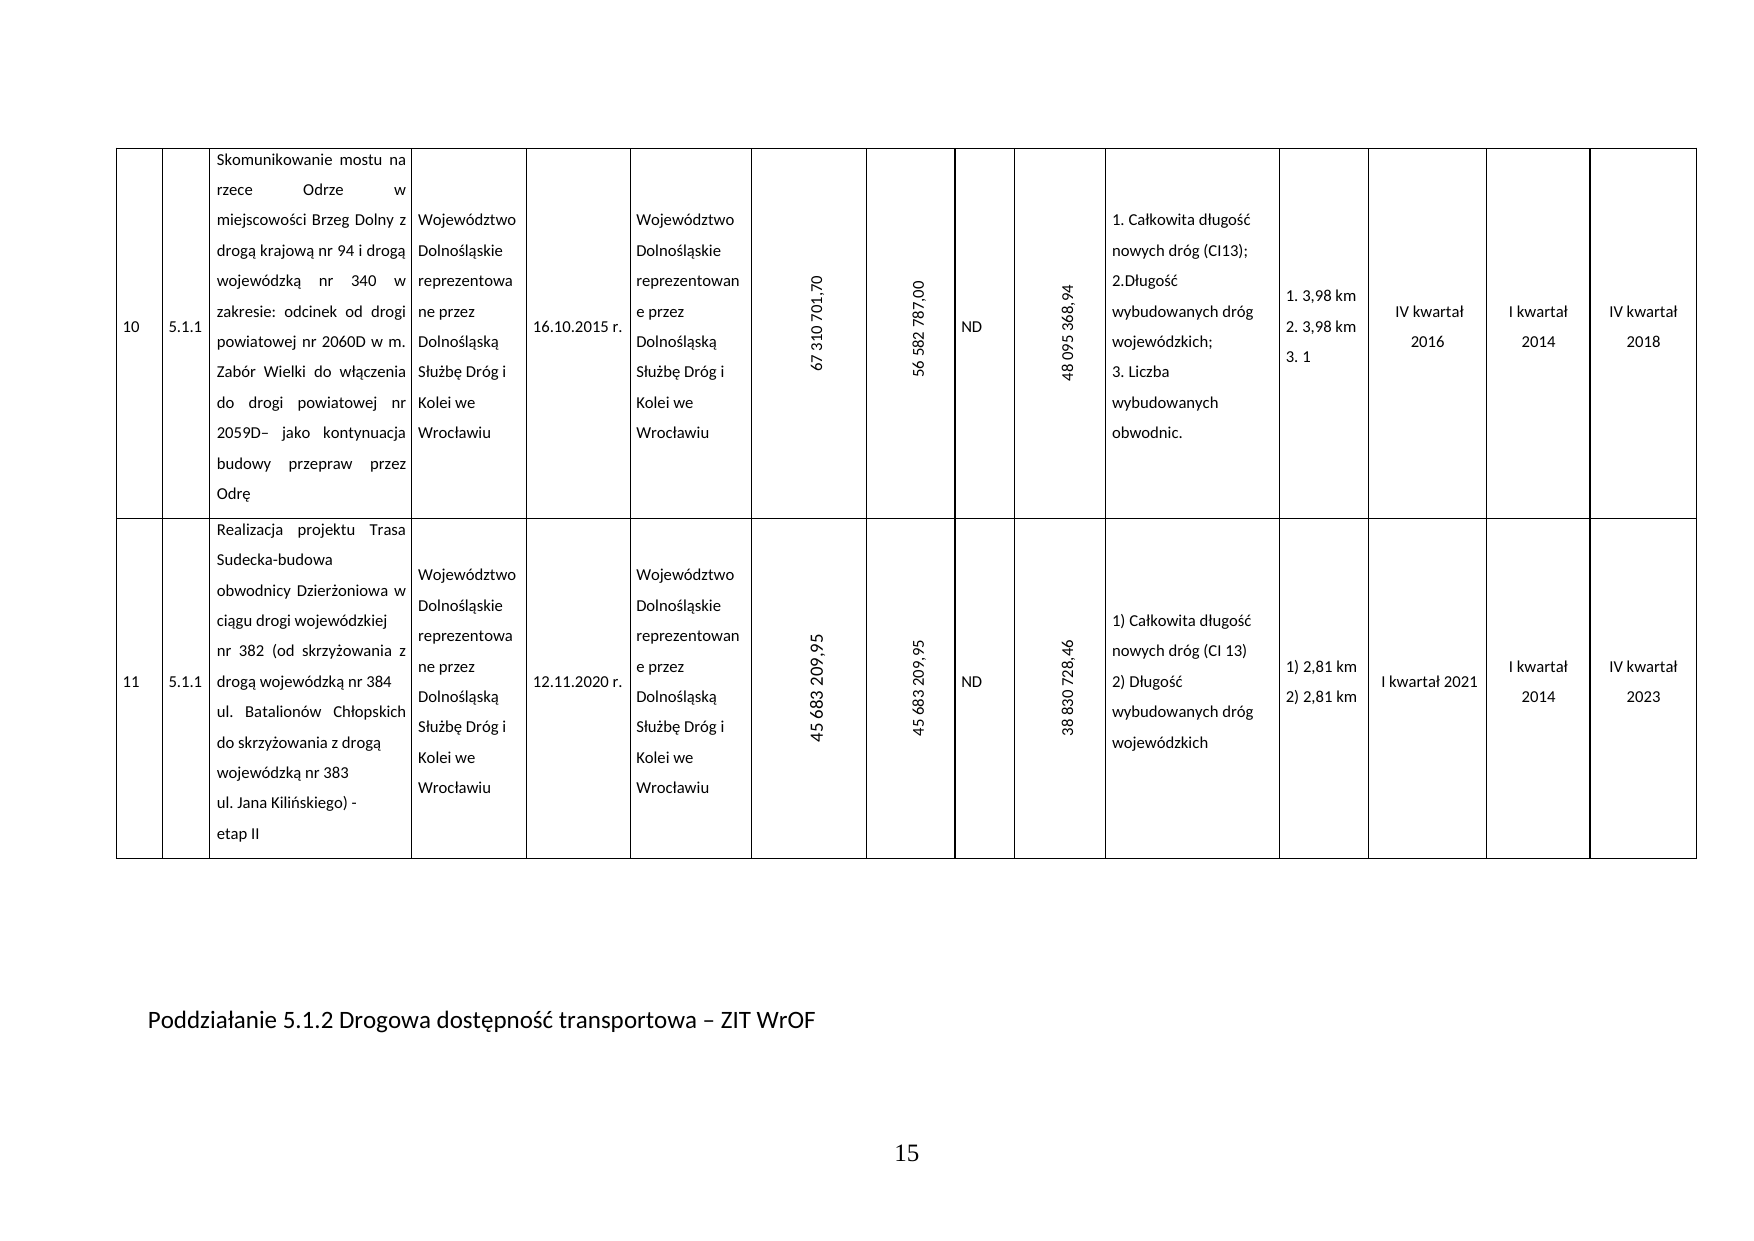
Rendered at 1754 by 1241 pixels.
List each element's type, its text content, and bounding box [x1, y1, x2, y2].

table_cell 10 [117, 149, 162, 518]
table_cell 5.1.1 [163, 519, 209, 858]
table_cell ND [956, 149, 1014, 518]
table_cell Skomunikowanie mostu na rzece Odrze w miejscowości Brzeg Dolny z drogą krajową nr 94 i drogą wojewódzką nr 340 w zakresie: odcinek od drogi powiatowej nr 2060D w m. Zabór Wielki do włączenia do drogi powiatowej nr 2059D– jako kontynuacja budowy przepraw przez Odrę [210, 149, 411, 518]
table_cell 5.1.1 [163, 149, 209, 518]
table_cell 38 830 728,46 [1015, 519, 1105, 858]
table_cell 45 683 209,95 [867, 519, 954, 858]
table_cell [412, 149, 526, 518]
table_cell 48 095 368,94 [1015, 149, 1105, 518]
table_cell IV kwartał 2023 [1591, 519, 1696, 858]
table_cell I kwartał 2014 [1487, 149, 1589, 518]
table_cell 1) 2,81 km 2) 2,81 km [1280, 519, 1368, 858]
table_cell 11 [117, 519, 162, 858]
table_cell 1. Całkowita długość nowych dróg (CI13); 2.Długość wybudowanych dróg wojewódzkich; 3. Liczba wybudowanych obwodnic. [1106, 149, 1279, 518]
table_cell ND [956, 519, 1014, 858]
table_cell Województwo Dolnośląskie reprezentowane przez Dolnośląską Służbę Dróg i Kolei we Wrocławiu [631, 519, 751, 858]
table_cell 12.11.2020 r. [527, 519, 630, 858]
table_cell 16.10.2015 r. [527, 149, 630, 518]
table_cell 56 582 787,00 [867, 149, 954, 518]
table_cell Realizacja projektu Trasa Sudecka-budowa obwodnicy Dzierżoniowa w ciągu drogi wojewódzkiej nr 382 (od skrzyżowania z drogą wojewódzką nr 384 ul. Batalionów Chłopskich do skrzyżowania z drogą wojewódzką nr 383 ul. Jana Kilińskiego) - etap II [210, 519, 411, 858]
table_cell 1) Całkowita długość nowych dróg (CI 13) 2) Długość wybudowanych dróg wojewódzkich [1106, 519, 1279, 858]
table_cell I kwartał 2014 [1487, 519, 1589, 858]
table_cell IV kwartał 2016 [1369, 149, 1486, 518]
subtitle Poddziałanie 5.1.2 Drogowa dostępność transportowa – ZIT WrOF [148, 1004, 1665, 1035]
table_cell IV kwartał 2018 [1591, 149, 1696, 518]
table_cell 1. 3,98 km 2. 3,98 km 3. 1 [1280, 149, 1368, 518]
table_cell 67 310 701,70 [752, 149, 866, 518]
table_cell 45 683 209,95 [752, 519, 866, 858]
table_cell I kwartał 2021 [1369, 519, 1486, 858]
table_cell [631, 149, 751, 518]
table_cell Województwo Dolnośląskie reprezentowane przez Dolnośląską Służbę Dróg i Kolei we Wrocławiu [412, 519, 526, 858]
